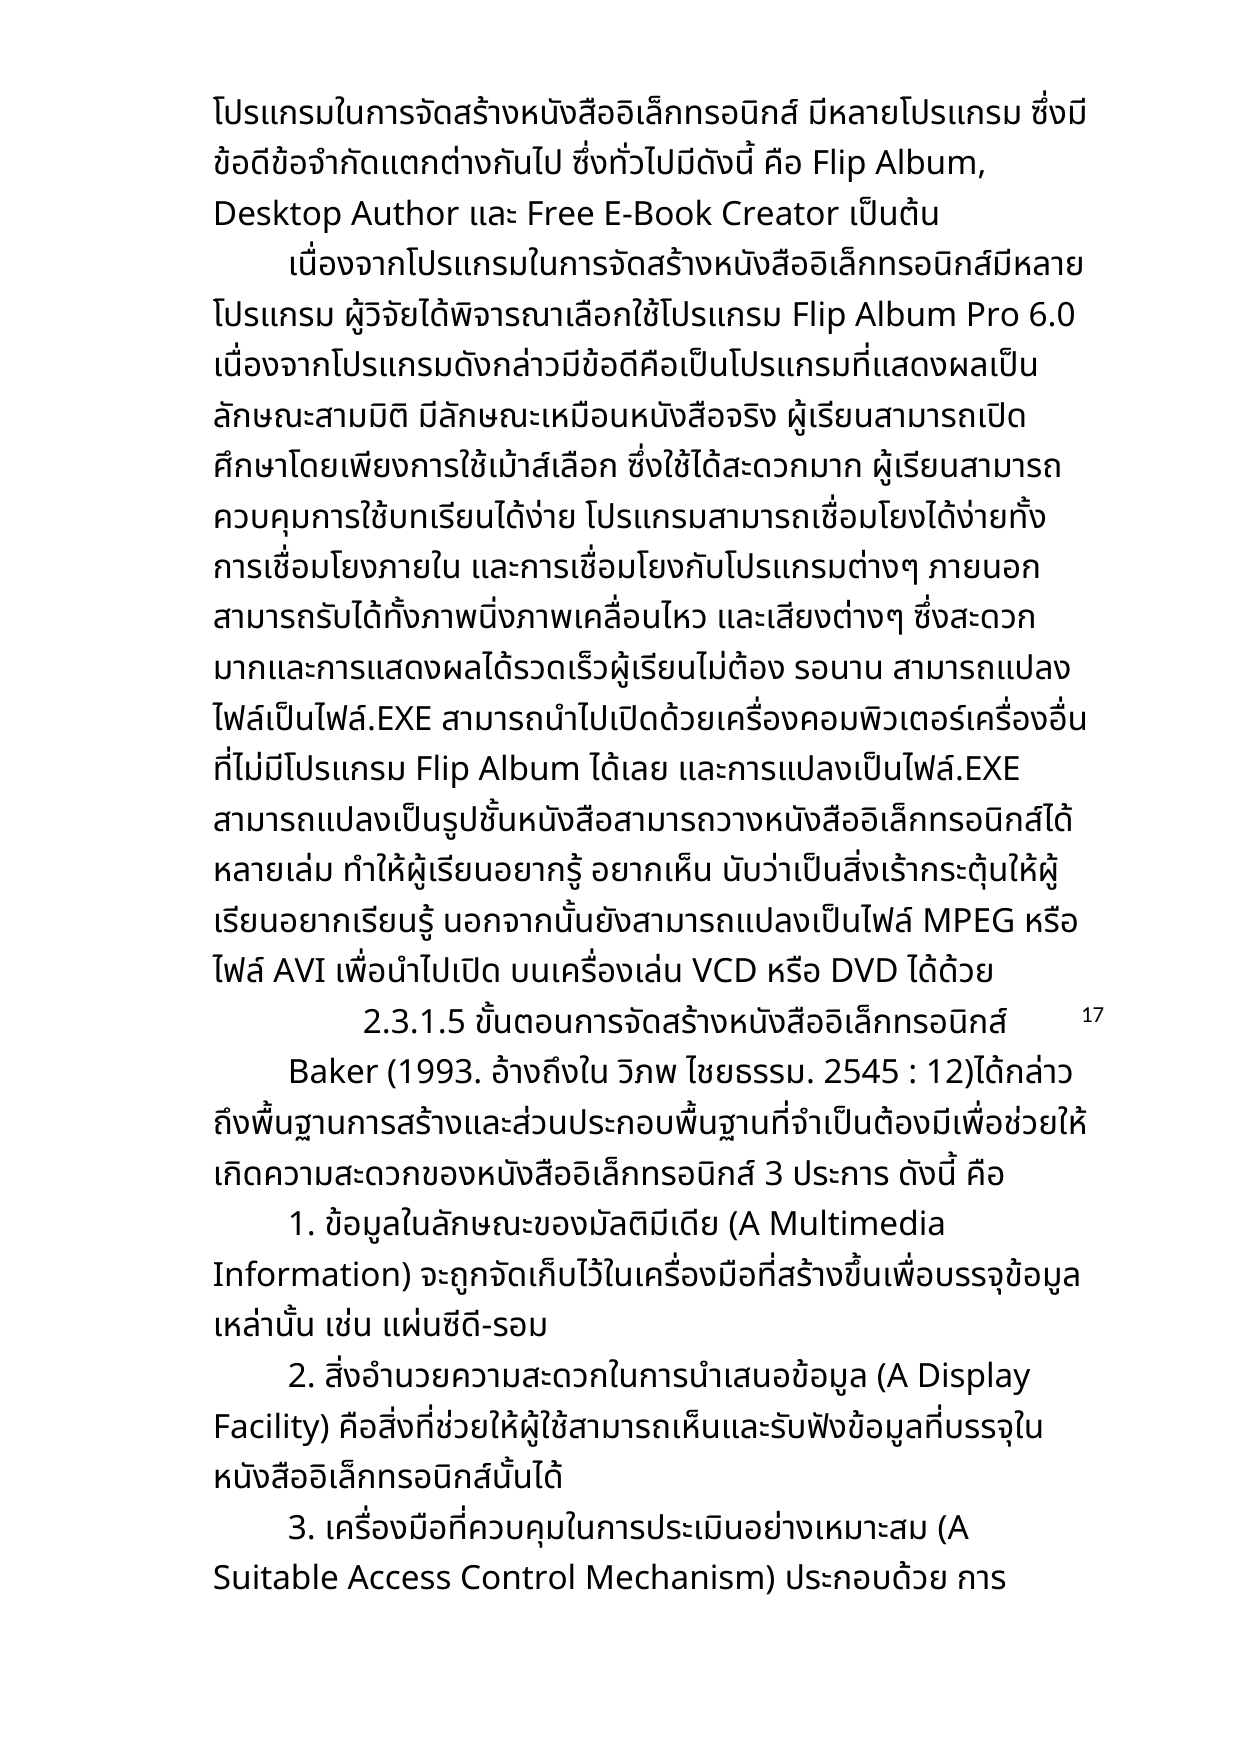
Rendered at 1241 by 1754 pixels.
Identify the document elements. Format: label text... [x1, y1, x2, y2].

text โปรแกรมในการจัดสร้างหนังสืออิเล็กทรอนิกส์ มีหลายโปรแกรม ซึ่งมีข้อดีข้อจำกัดแตกต่างกันไป ซึ่งทั่วไปมีดังนี้ คือ Flip Album, Desktop Author และ Free E-Book Creator เป็นต้น [213, 89, 1090, 240]
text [213, 1503, 1090, 1605]
text 1. ข้อมูลในลักษณะของมัลติมีเดีย (A Multimedia Information) จะถูกจัดเก็บไว้ในเครื่องมือที่สร้างขึ้นเพื่อบรรจุข้อมูลเหล่านั้น เช่น แผ่นซีดี-รอม [213, 1200, 1090, 1352]
text เนื่องจากโปรแกรมในการจัดสร้างหนังสืออิเล็กทรอนิกส์มีหลายโปรแกรม ผู้วิจัยได้พิจารณาเลือกใช้โปรแกรม Flip Album Pro 6.0 เนื่องจากโปรแกรมดังกล่าวมีข้อดีคือเป็นโปรแกรมที่แสดงผลเป็นลักษณะสามมิติ มีลักษณะเหมือนหนังสือจริง ผู้เรียนสามารถเปิดศึกษาโดยเพียงการใช้เม้าส์เลือก ซึ่งใช้ได้สะดวกมาก ผู้เรียนสามารถควบคุมการใช้บทเรียนได้ง่าย โปรแกรมสามารถเชื่อมโยงได้ง่ายทั้งการเชื่อมโยงภายใน และการเชื่อมโยงกับโปรแกรมต่างๆ ภายนอก สามารถรับได้ทั้งภาพนิ่งภาพเคลื่อนไหว และเสียงต่างๆ ซึ่งสะดวกมากและการแสดงผลได้รวดเร็วผู้เรียนไม่ต้อง รอนาน สามารถแปลงไฟล์เป็นไฟล์.EXE สามารถนำไปเปิดด้วยเครื่องคอมพิวเตอร์เครื่องอื่นที่ไม่มีโปรแกรม Flip Album ได้เลย และการแปลงเป็นไฟล์.EXE สามารถแปลงเป็นรูปชั้นหนังสือสามารถวางหนังสืออิเล็กทรอนิกส์ได้หลายเล่ม ทำให้ผู้เรียนอยากรู้ อยากเห็น นับว่าเป็นสิ่งเร้ากระตุ้นให้ผู้เรียนอยากเรียนรู้ นอกจากนั้นยังสามารถแปลงเป็นไฟล์ MPEG หรือ ไฟล์ AVI เพื่อนำไปเปิด บนเครื่องเล่น VCD หรือ DVD ได้ด้วย [213, 240, 1090, 998]
text 2. สิ่งอำนวยความสะดวกในการนำเสนอข้อมูล (A Display Facility) คือสิ่งที่ช่วยให้ผู้ใช้สามารถเห็นและรับฟังข้อมูลที่บรรจุในหนังสืออิเล็กทรอนิกส์นั้นได้ [213, 1352, 1090, 1503]
text 2.3.1.5 ขั้นตอนการจัดสร้างหนังสืออิเล็กทรอนิกส์ [288, 998, 1090, 1048]
text Baker (1993. อ้างถึงใน วิภพ ไชยธรรม. 2545 : 12)ได้กล่าวถึงพื้นฐานการสร้างและส่วนประกอบพื้นฐานที่จำเป็นต้องมีเพื่อช่วยให้เกิดความสะดวกของหนังสืออิเล็กทรอนิกส์ 3 ประการ ดังนี้ คือ [213, 1048, 1090, 1200]
